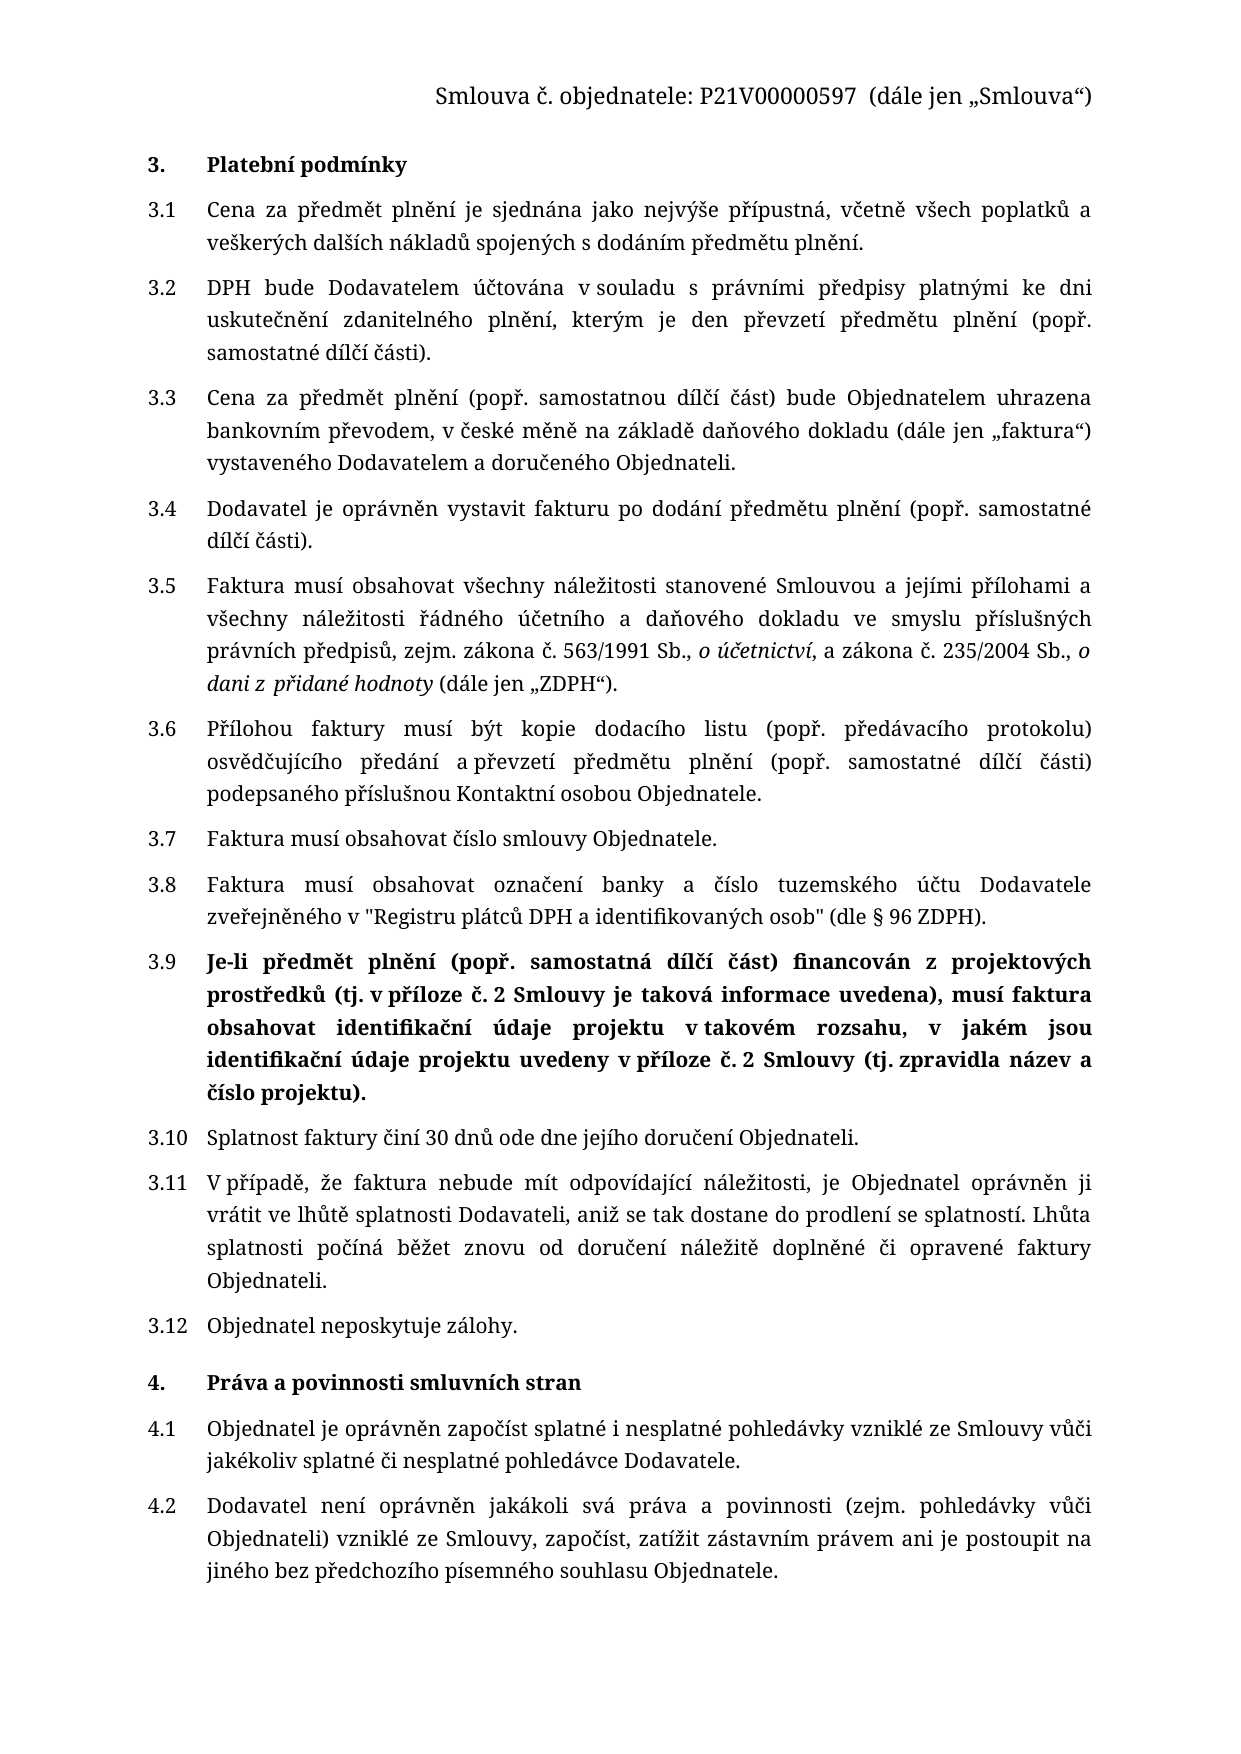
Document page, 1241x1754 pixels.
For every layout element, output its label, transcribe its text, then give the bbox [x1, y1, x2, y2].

list Faktura musí obsahovat všechny náležitosti stanovené Smlouvou a jejími přílohami a všechny náležitosti řádného účetního a daňového dokladu ve smyslu příslušných právních předpisů, zejm. zákona č. 563/1991 Sb., o účetnictví, a zákona č. 235/2004 Sb., o dani z přidané hodnoty (dále jen „ZDPH“). [148, 571, 1093, 698]
list Je-li předmět plnění (popř. samostatná dílčí část) financován z projektových prostředků (tj. v příloze č. 2 Smlouvy je taková informace uvedena), musí faktura obsahovat identifikační údaje projektu v takovém rozsahu, v jakém jsou identifikační údaje projektu uvedeny v příloze č. 2 Smlouvy (tj. zpravidla název a číslo projektu). [148, 947, 1093, 1106]
list Dodavatel je oprávněn vystavit fakturu po dodání předmětu plnění (popř. samostatné dílčí části). [148, 494, 1093, 555]
list Objednatel je oprávněn započíst splatné i nesplatné pohledávky vzniklé ze Smlouvy vůči jakékoliv splatné či nesplatné pohledávce Dodavatele. [148, 1414, 1093, 1475]
list Přílohou faktury musí být kopie dodacího listu (popř. předávacího protokolu) osvědčujícího předání a převzetí předmětu plnění (popř. samostatné dílčí části) podepsaného příslušnou Kontaktní osobou Objednatele. [148, 714, 1093, 808]
list V případě, že faktura nebude mít odpovídající náležitosti, je Objednatel oprávněn ji vrátit ve lhůtě splatnosti Dodavateli, aniž se tak dostane do prodlení se splatností. Lhůta splatnosti počíná běžet znovu od doručení náležitě doplněné či opravené faktury Objednateli. [148, 1168, 1093, 1294]
list Cena za předmět plnění je sjednána jako nejvýše přípustná, včetně všech poplatků a veškerých dalších nákladů spojených s dodáním předmětu plnění. [148, 195, 1093, 256]
list Platební podmínky [148, 150, 1093, 179]
list Faktura musí obsahovat číslo smlouvy Objednatele. [148, 824, 1093, 853]
list Práva a povinnosti smluvních stran [148, 1368, 1093, 1397]
list DPH bude Dodavatelem účtována v souladu s právními předpisy platnými ke dni uskutečnění zdanitelného plnění, kterým je den převzetí předmětu plnění (popř. samostatné dílčí části). [148, 273, 1093, 367]
list Faktura musí obsahovat označení banky a číslo tuzemského účtu Dodavatele zveřejněného v "Registru plátců DPH a identifikovaných osob" (dle § 96 ZDPH). [148, 870, 1093, 931]
list Cena za předmět plnění (popř. samostatnou dílčí část) bude Objednatelem uhrazena bankovním převodem, v české měně na základě daňového dokladu (dále jen „faktura“) vystaveného Dodavatelem a doručeného Objednateli. [148, 383, 1093, 477]
list Objednatel neposkytuje zálohy. [148, 1311, 1093, 1339]
list Splatnost faktury činí 30 dnů ode dne jejího doručení Objednateli. [148, 1123, 1093, 1151]
list Dodavatel není oprávněn jakákoli svá práva a povinnosti (zejm. pohledávky vůči Objednateli) vzniklé ze Smlouvy, započíst, zatížit zástavním právem ani je postoupit na jiného bez předchozího písemného souhlasu Objednatele. [148, 1491, 1093, 1585]
